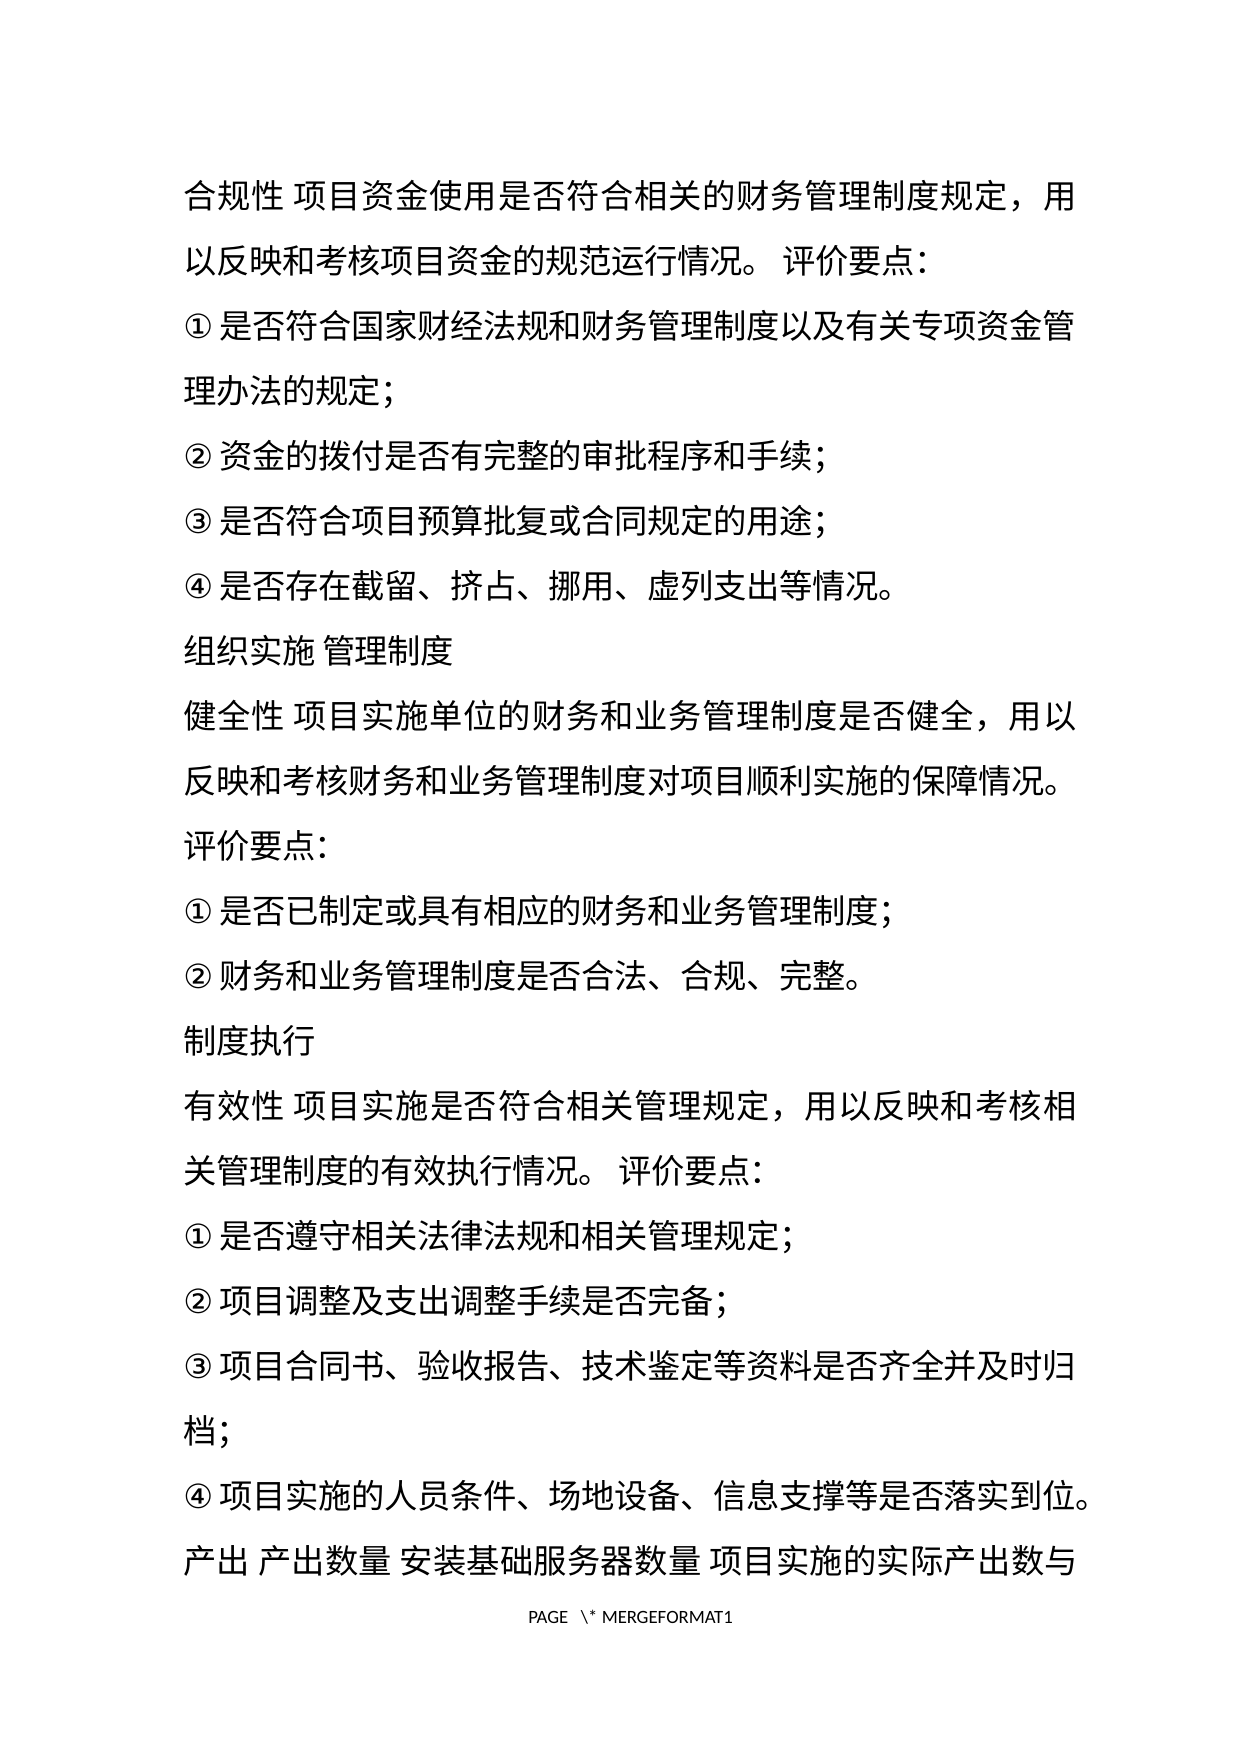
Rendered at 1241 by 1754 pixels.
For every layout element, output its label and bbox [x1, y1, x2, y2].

text [183, 162, 1078, 1592]
